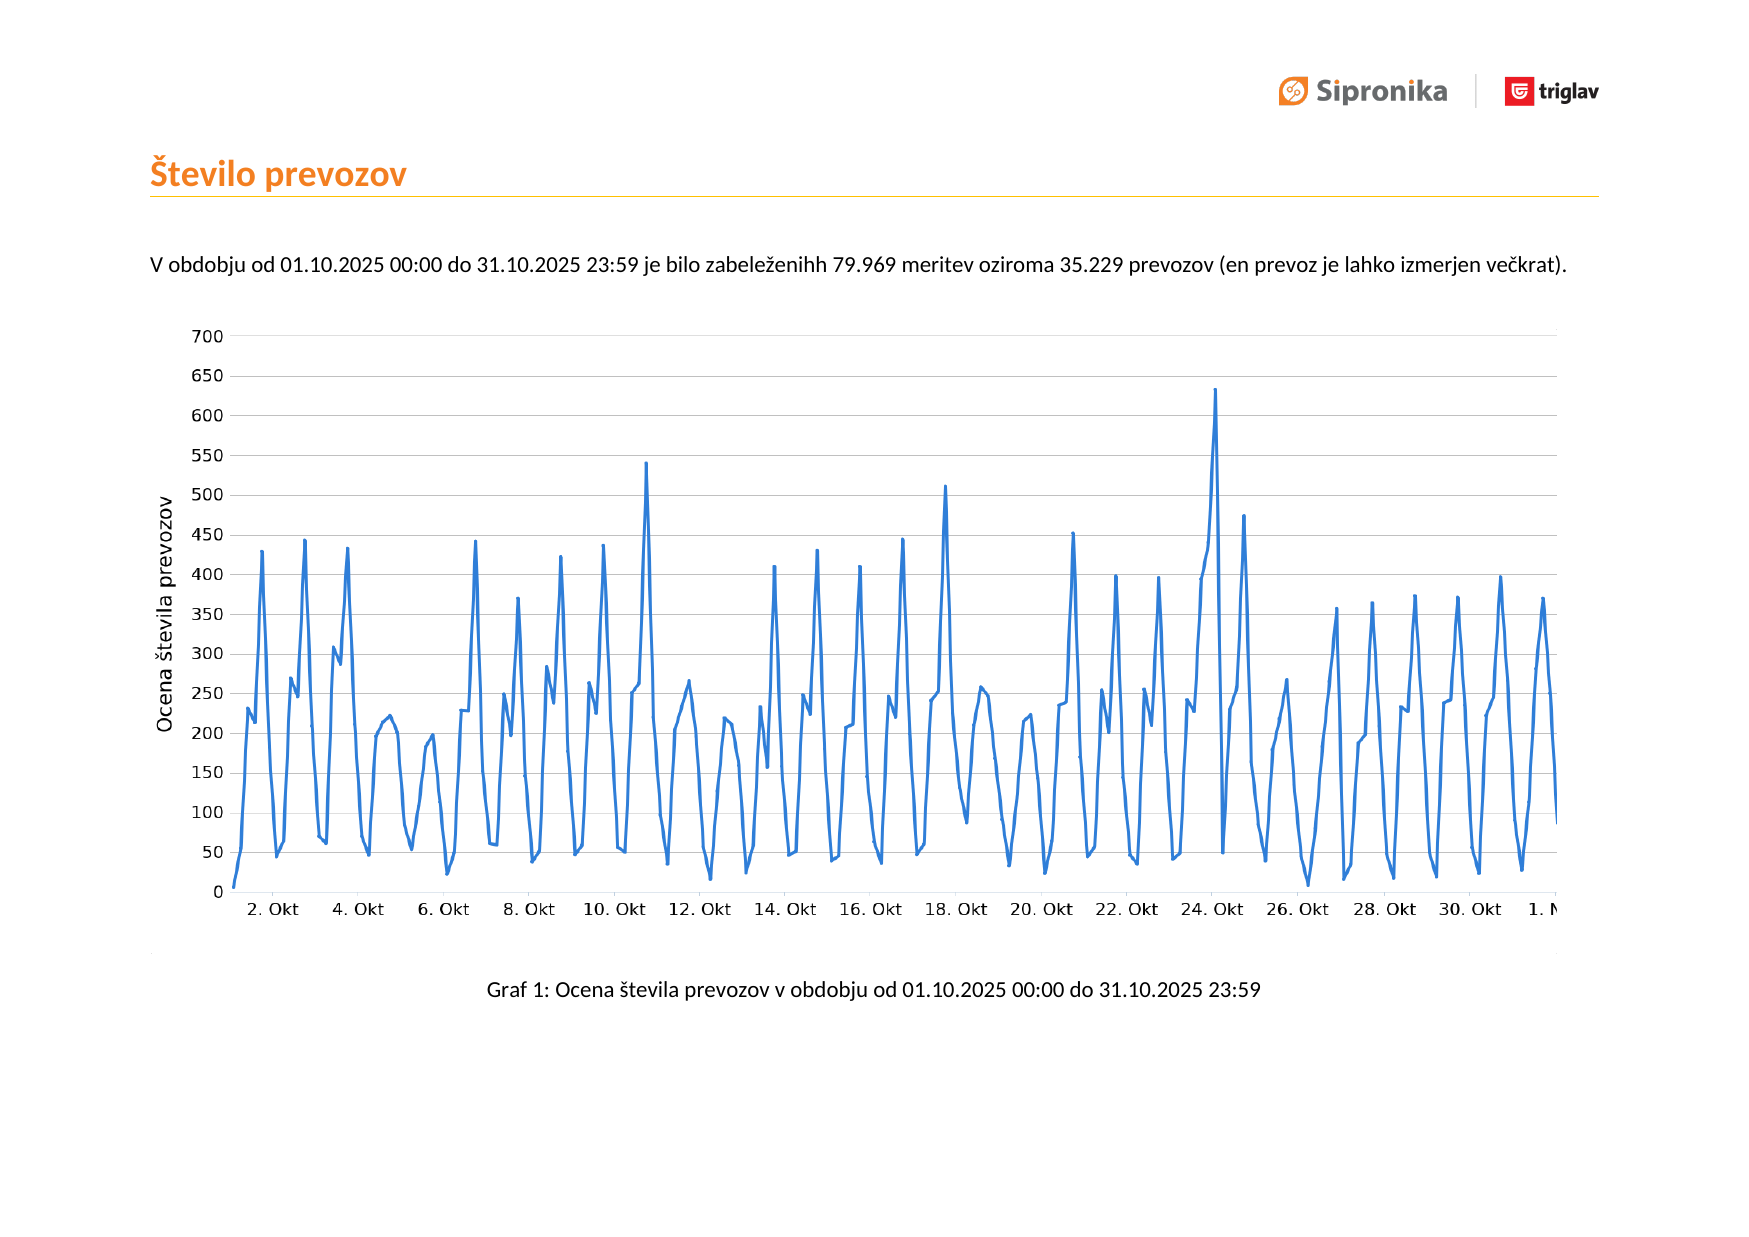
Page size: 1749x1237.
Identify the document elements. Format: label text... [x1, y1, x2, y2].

subtitle Število prevozov [150, 150, 1599, 196]
text V obdobju od 01.10.2025 00:00 do 31.10.2025 23:59 je bilo zabeleženihh 79.969 meritev oziroma 35.229 prevozov (en prevoz je lahko izmerjen večkrat). [150, 250, 1599, 278]
text Graf 1: Ocena števila prevozov v obdobju od 01.10.2025 00:00 do 31.10.2025 23:59 [150, 975, 1599, 1003]
picture [150, 328, 1557, 954]
picture [1279, 74, 1599, 108]
